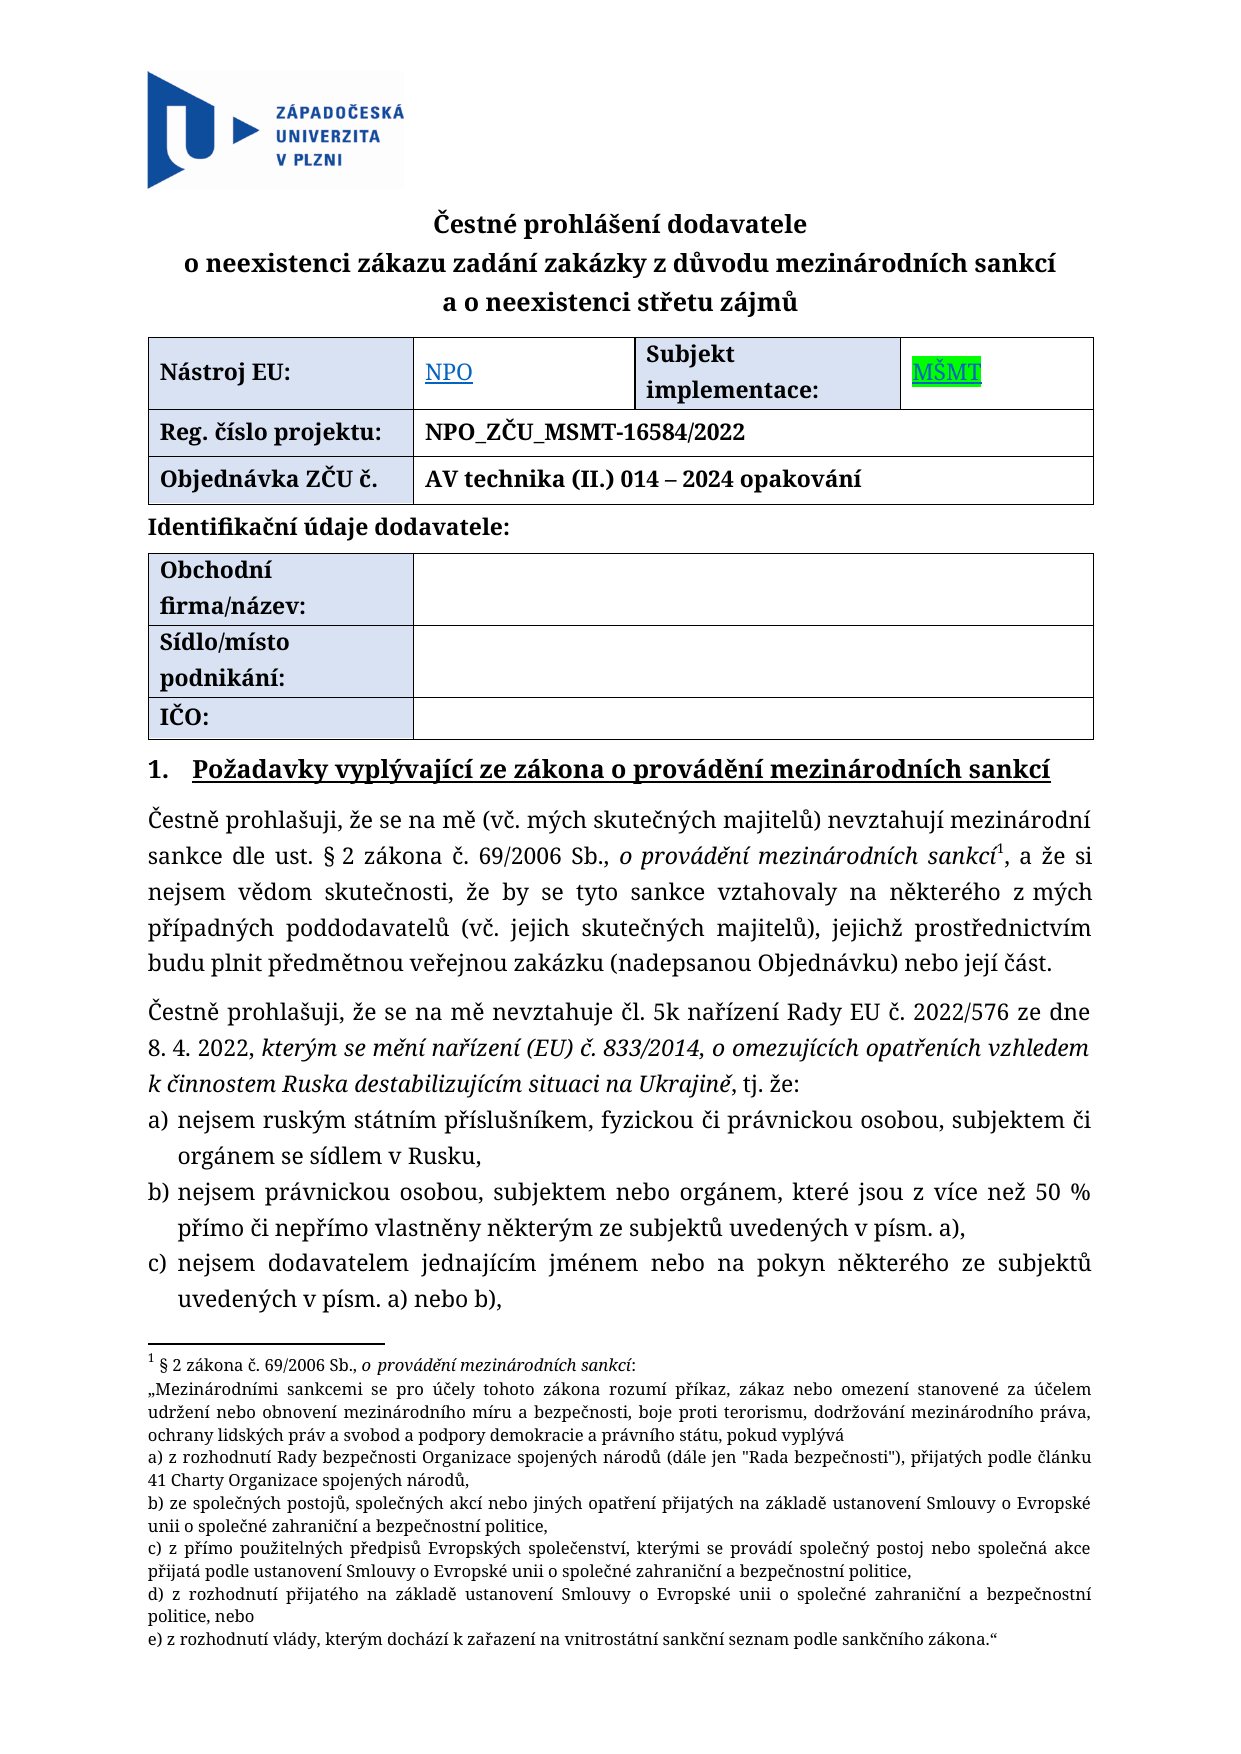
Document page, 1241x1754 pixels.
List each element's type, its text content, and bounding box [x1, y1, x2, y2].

text Čestně prohlašuji, že se na mě (vč. mých skutečných majitelů) nevztahují mezinárodní sankce dle ust. § 2 zákona č. 69/2006 Sb., o provádění mezinárodních sankcí, a že si nejsem vědom skutečnosti, že by se tyto sankce vztahovaly na některého z mých případných poddodavatelů (vč. jejich skutečných majitelů), jejichž prostřednictvím budu plnit předmětnou veřejnou zakázku (nadepsanou Objednávku) nebo její část. [148, 804, 1093, 979]
text Identifikační údaje dodavatele: [148, 511, 1093, 542]
text Čestné prohlášení dodavatele [148, 207, 1093, 241]
table_cell [414, 626, 1093, 697]
table_header Obchodní firma/název: [149, 554, 413, 625]
text Čestně prohlašuji, že se na mě nevztahuje čl. 5k nařízení Rady EU č. 2022/576 ze dne 8. 4. 2022, kterým se mění nařízení (EU) č. 833/2014, o omezujících opatřeních vzhledem k činnostem Ruska destabilizujícím situaci na Ukrajině, tj. že: [148, 996, 1093, 1099]
table_cell Objednávka ZČU č. [149, 457, 413, 503]
list nejsem dodavatelem jednajícím jménem nebo na pokyn některého ze subjektů uvedených v písm. a) nebo b), [148, 1247, 1093, 1314]
text o neexistenci zákazu zadání zakázky z důvodu mezinárodních sankcí a o neexistenci střetu zájmů [148, 246, 1093, 319]
subtitle 1. Požadavky vyplývající ze zákona o provádění mezinárodních sankcí [148, 752, 1093, 786]
table_header MŠMT [901, 338, 1093, 409]
picture [147, 71, 404, 189]
table_cell IČO: [149, 698, 413, 738]
list nejsem ruským státním příslušníkem, fyzickou či právnickou osobou, subjektem či orgánem se sídlem v Rusku, [148, 1104, 1093, 1171]
table_header Subjekt implementace: [636, 338, 900, 409]
list nejsem právnickou osobou, subjektem nebo orgánem, které jsou z více než 50 % přímo či nepřímo vlastněny některým ze subjektů uvedených v písm. a), [148, 1176, 1093, 1243]
table_cell Reg. číslo projektu: [149, 410, 413, 456]
table_cell AV technika (II.) 014 – 2024 opakování [414, 457, 1093, 503]
table_cell [414, 698, 1093, 738]
table_cell Sídlo/místo podnikání: [149, 626, 413, 697]
table_cell NPO_ZČU_MSMT-16584/2022 [414, 410, 1093, 456]
table_header NPO [414, 338, 634, 409]
table_header Nástroj EU: [149, 338, 413, 409]
table_header [414, 554, 1093, 625]
